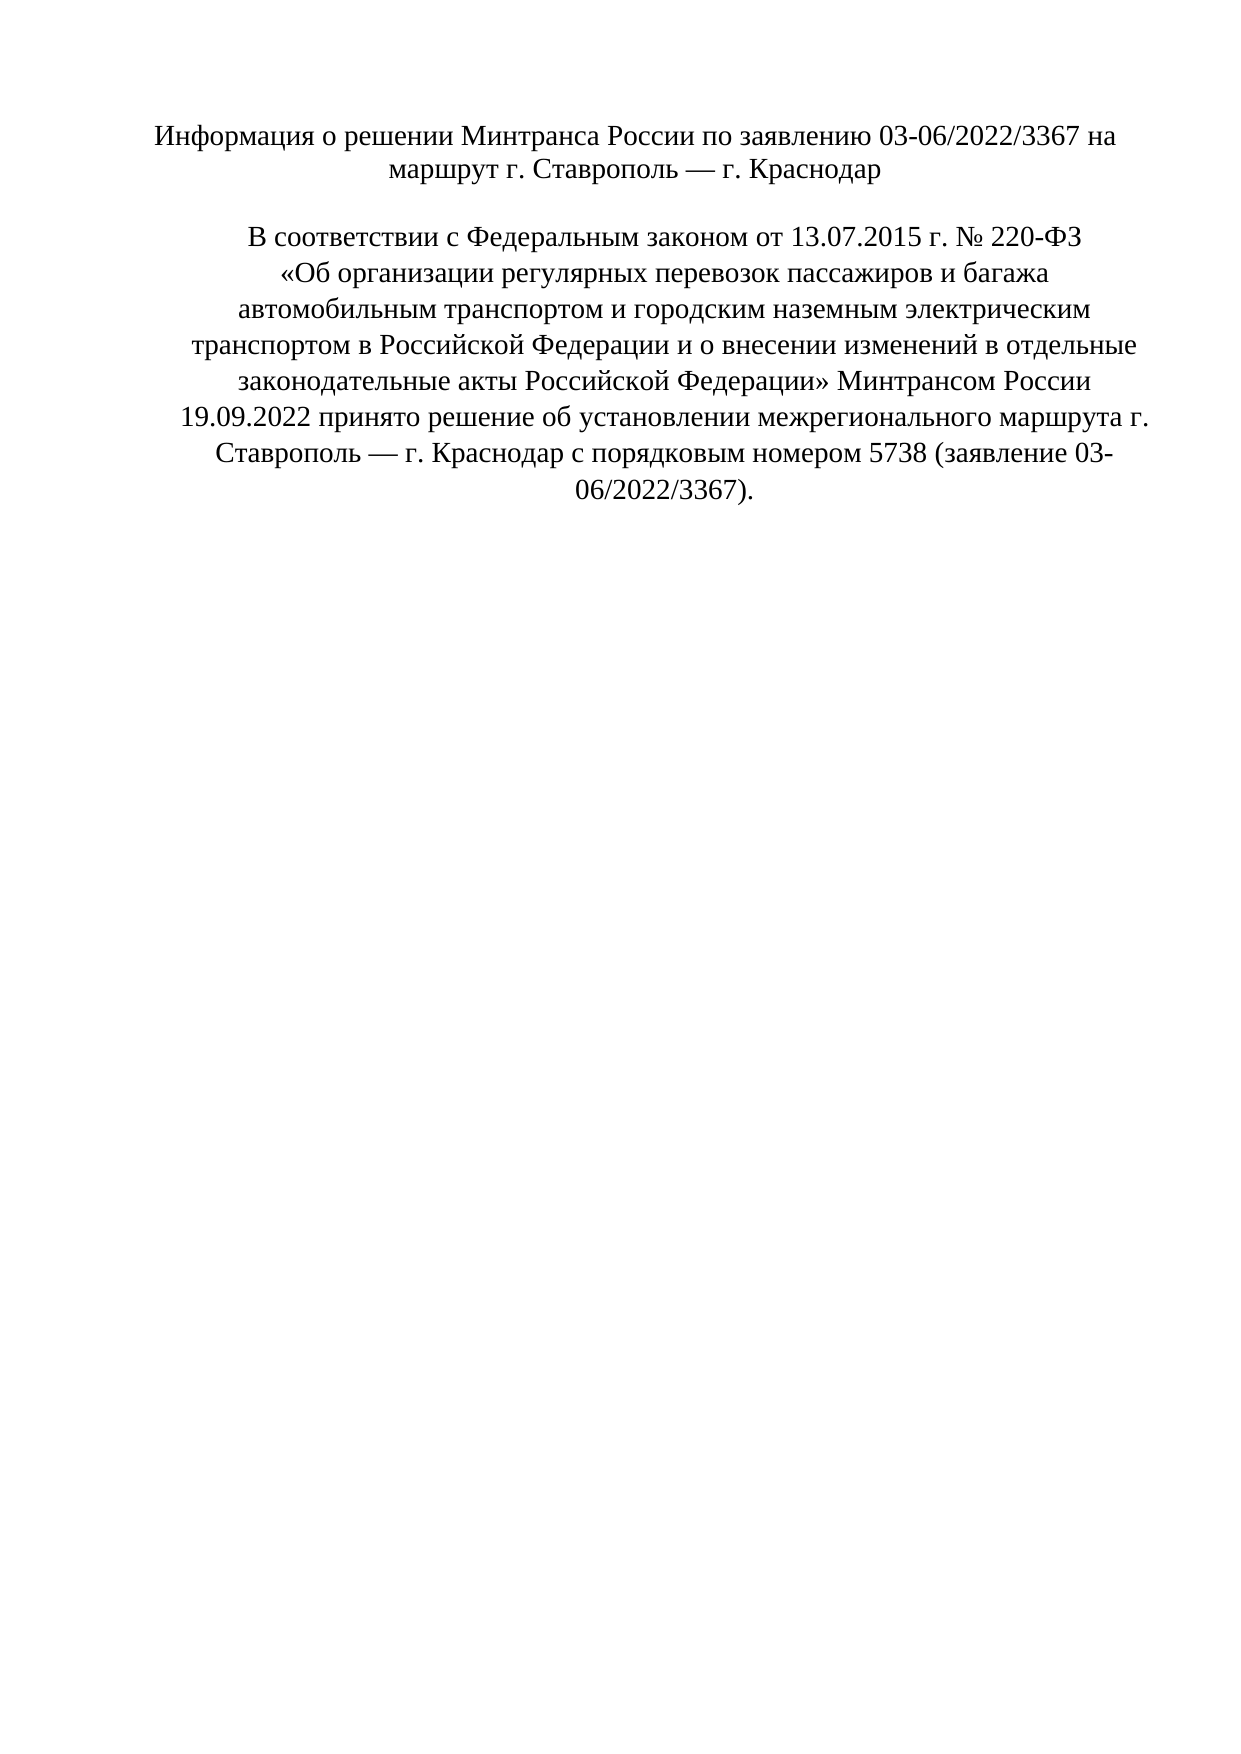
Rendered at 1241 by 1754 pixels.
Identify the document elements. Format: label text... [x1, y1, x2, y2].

text В соответствии с Федеральным законом от 13.07.2015 г. № 220-ФЗ «Об организации регулярных перевозок пассажиров и багажа автомобильным транспортом и городским наземным электрическим транспортом в Российской Федерации и о внесении изменений в отдельные законодательные акты Российской Федерации» Минтрансом России 19.09.2022 принято решение об установлении межрегионального маршрута г. Ставрополь — г. Краснодар с порядковым номером 5738 (заявление 03-06/2022/3367). [177, 219, 1152, 505]
text Информация о решении Минтранса России по заявлению 03-06/2022/3367 на маршрут г. Ставрополь — г. Краснодар [118, 118, 1152, 185]
